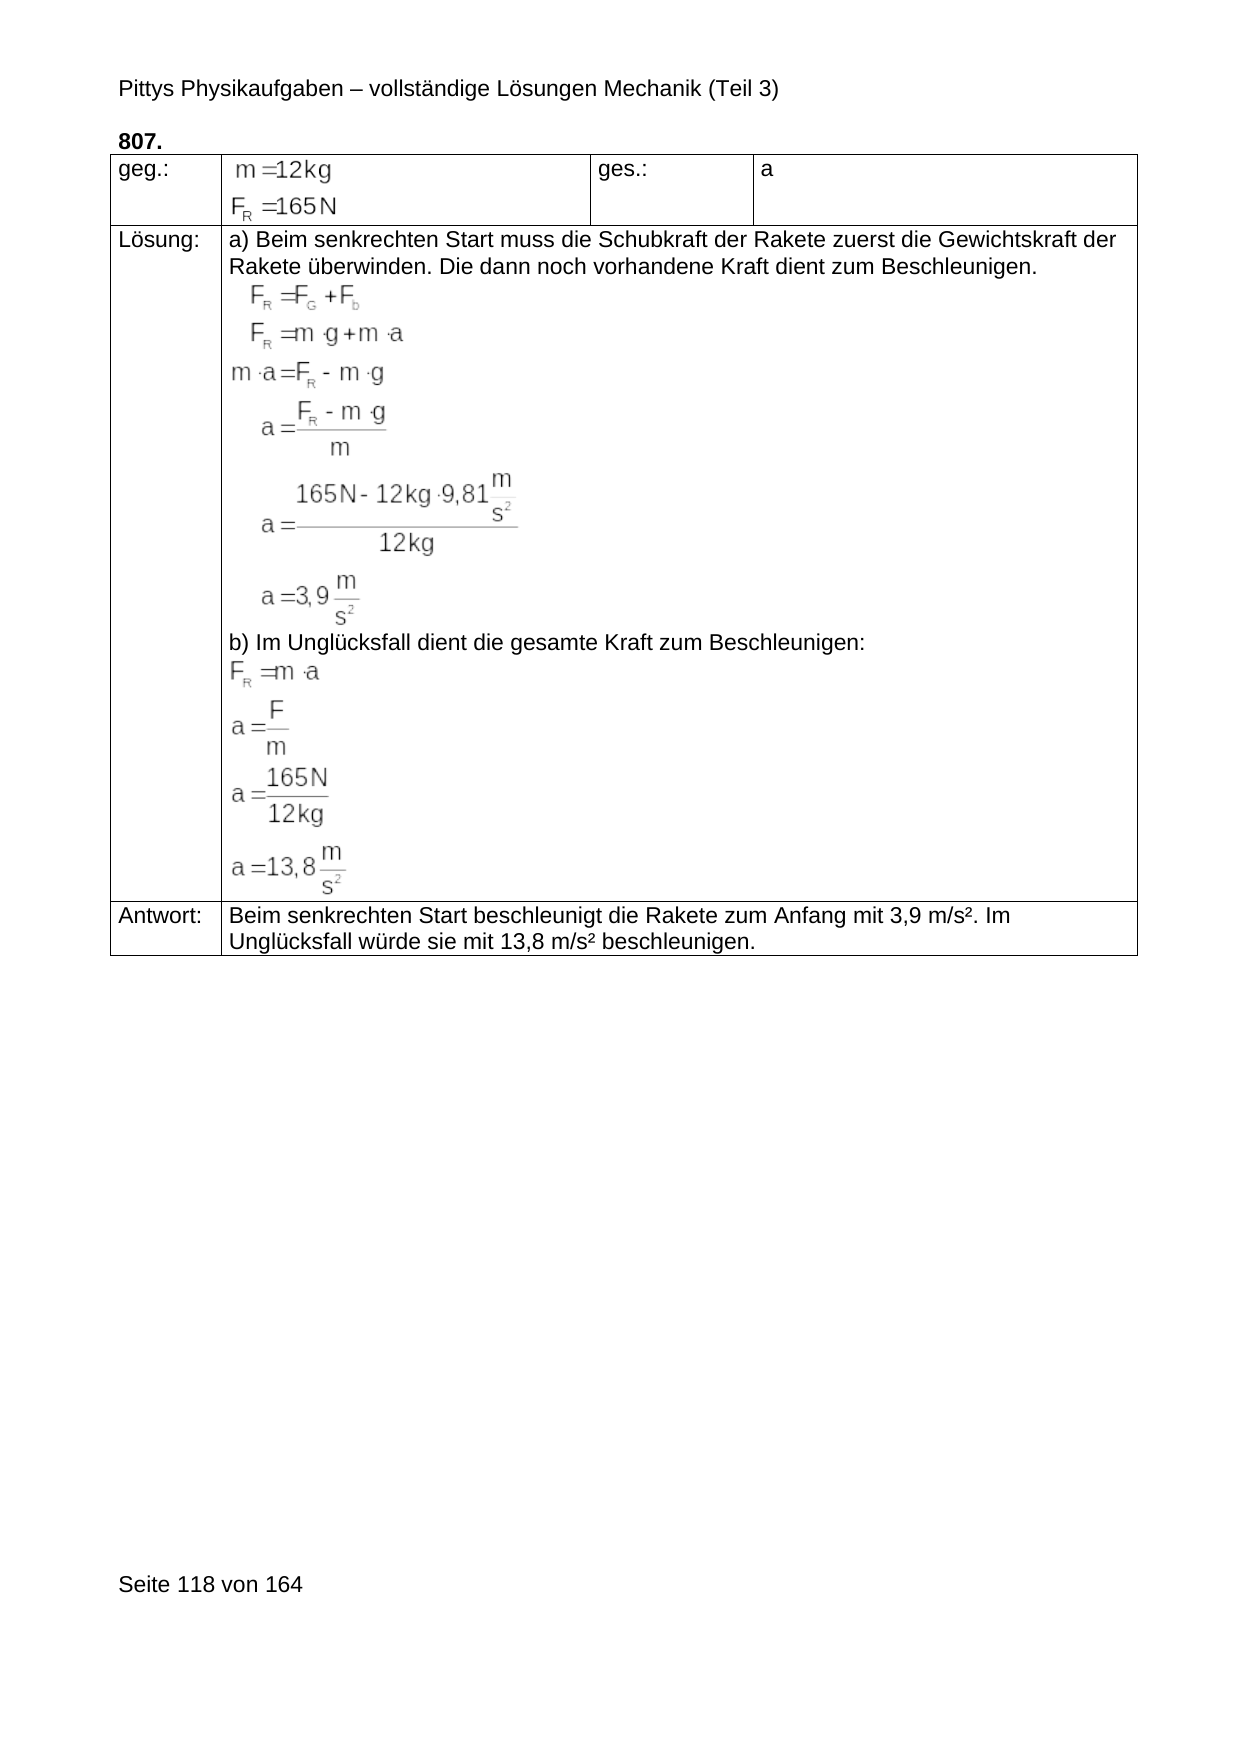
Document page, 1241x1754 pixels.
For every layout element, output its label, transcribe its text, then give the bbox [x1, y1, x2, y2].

table_header [222, 155, 590, 225]
table_cell Beim senkrechten Start beschleunigt die Rakete zum Anfang mit 3,9 m/s². Im Unglücksfall würde sie mit 13,8 m/s² beschleunigen. [222, 902, 1137, 954]
table_cell Antwort: [111, 902, 221, 954]
table_header a [754, 155, 1137, 225]
table_header geg.: [111, 155, 221, 225]
table_cell Lösung: [111, 226, 221, 901]
text 807. [118, 128, 1152, 154]
table_cell a) Beim senkrechten Start muss die Schubkraft der Rakete zuerst die Gewichtskraft der Rakete überwinden. Die dann noch vorhandene Kraft dient zum Beschleunigen. b) Im Unglücksfall dient die gesamte Kraft zum Beschleunigen: [222, 226, 1137, 901]
table_header ges.: [591, 155, 753, 225]
